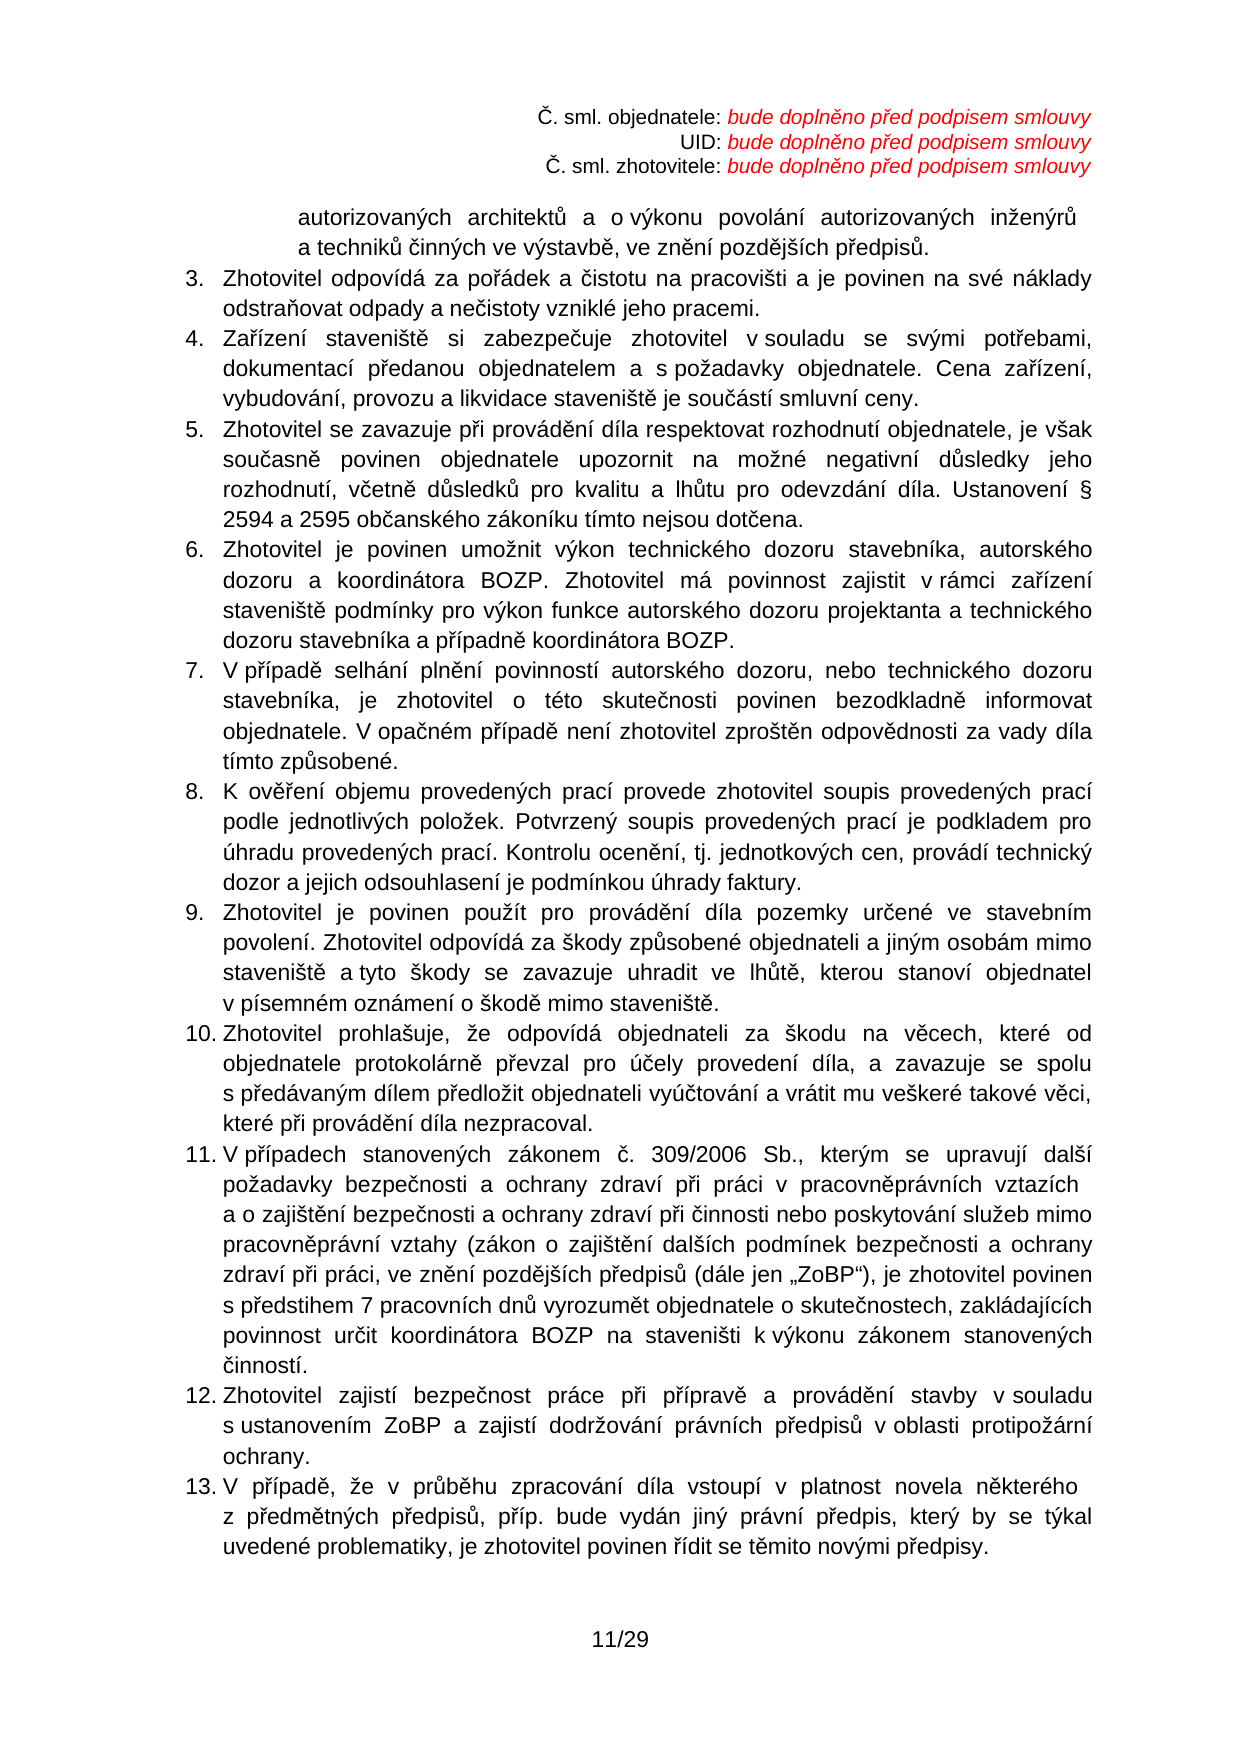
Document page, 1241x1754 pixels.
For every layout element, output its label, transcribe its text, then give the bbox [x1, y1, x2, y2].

list V případě, že v průběhu zpracování díla vstoupí v platnost novela některého z předmětných předpisů, příp. bude vydán jiný právní předpis, který by se týkal uvedené problematiky, je zhotovitel povinen řídit se těmito novými předpisy. [185, 1473, 1093, 1559]
list Zařízení staveniště si zabezpečuje zhotovitel v souladu se svými potřebami, dokumentací předanou objednatelem a s požadavky objednatele. Cena zařízení, vybudování, provozu a likvidace staveniště je součástí smluvní ceny. [185, 325, 1093, 412]
list Zhotovitel odpovídá za pořádek a čistotu na pracovišti a je povinen na své náklady odstraňovat odpady a nečistoty vzniklé jeho pracemi. [185, 264, 1093, 321]
list Zhotovitel je povinen umožnit výkon technického dozoru stavebníka, autorského dozoru a koordinátora BOZP. Zhotovitel má povinnost zajistit v rámci zařízení staveniště podmínky pro výkon funkce autorského dozoru projektanta a technického dozoru stavebníka a případně koordinátora BOZP. [185, 536, 1093, 653]
list K ověření objemu provedených prací provede zhotovitel soupis provedených prací podle jednotlivých položek. Potvrzený soupis provedených prací je podkladem pro úhradu provedených prací. Kontrolu ocenění, tj. jednotkových cen, provádí technický dozor a jejich odsouhlasení je podmínkou úhrady faktury. [185, 778, 1093, 895]
list V případě selhání plnění povinností autorského dozoru, nebo technického dozoru stavebníka, je zhotovitel o této skutečnosti povinen bezodkladně informovat objednatele. V opačném případě není zhotovitel zproštěn odpovědnosti za vady díla tímto způsobené. [185, 657, 1093, 774]
list Zhotovitel prohlašuje, že odpovídá objednateli za škodu na věcech, které od objednatele protokolárně převzal pro účely provedení díla, a zavazuje se spolu s předávaným dílem předložit objednateli vyúčtování a vrátit mu veškeré takové věci, které při provádění díla nezpracoval. [185, 1020, 1093, 1137]
list V případech stanovených zákonem č. 309/2006 Sb., kterým se upravují další požadavky bezpečnosti a ochrany zdraví při práci v pracovněprávních vztazích a o zajištění bezpečnosti a ochrany zdraví při činnosti nebo poskytování služeb mimo pracovněprávní vztahy (zákon o zajištění dalších podmínek bezpečnosti a ochrany zdraví při práci, ve znění pozdějších předpisů (dále jen „ZoBP“), je zhotovitel povinen s předstihem 7 pracovních dnů vyrozumět objednatele o skutečnostech, zakládajících povinnost určit koordinátora BOZP na staveništi k výkonu zákonem stanovených činností. [185, 1141, 1093, 1378]
list Zhotovitel je povinen použít pro provádění díla pozemky určené ve stavebním povolení. Zhotovitel odpovídá za škody způsobené objednateli a jiným osobám mimo staveniště a tyto škody se zavazuje uhradit ve lhůtě, kterou stanoví objednatel v písemném oznámení o škodě mimo staveniště. [185, 899, 1093, 1016]
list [260, 204, 1093, 261]
list Zhotovitel zajistí bezpečnost práce při přípravě a provádění stavby v souladu s ustanovením ZoBP a zajistí dodržování právních předpisů v oblasti protipožární ochrany. [185, 1382, 1093, 1469]
list Zhotovitel se zavazuje při provádění díla respektovat rozhodnutí objednatele, je však současně povinen objednatele upozornit na možné negativní důsledky jeho rozhodnutí, včetně důsledků pro kvalitu a lhůtu pro odevzdání díla. Ustanovení § 2594 a 2595 občanského zákoníku tímto nejsou dotčena. [185, 416, 1093, 532]
